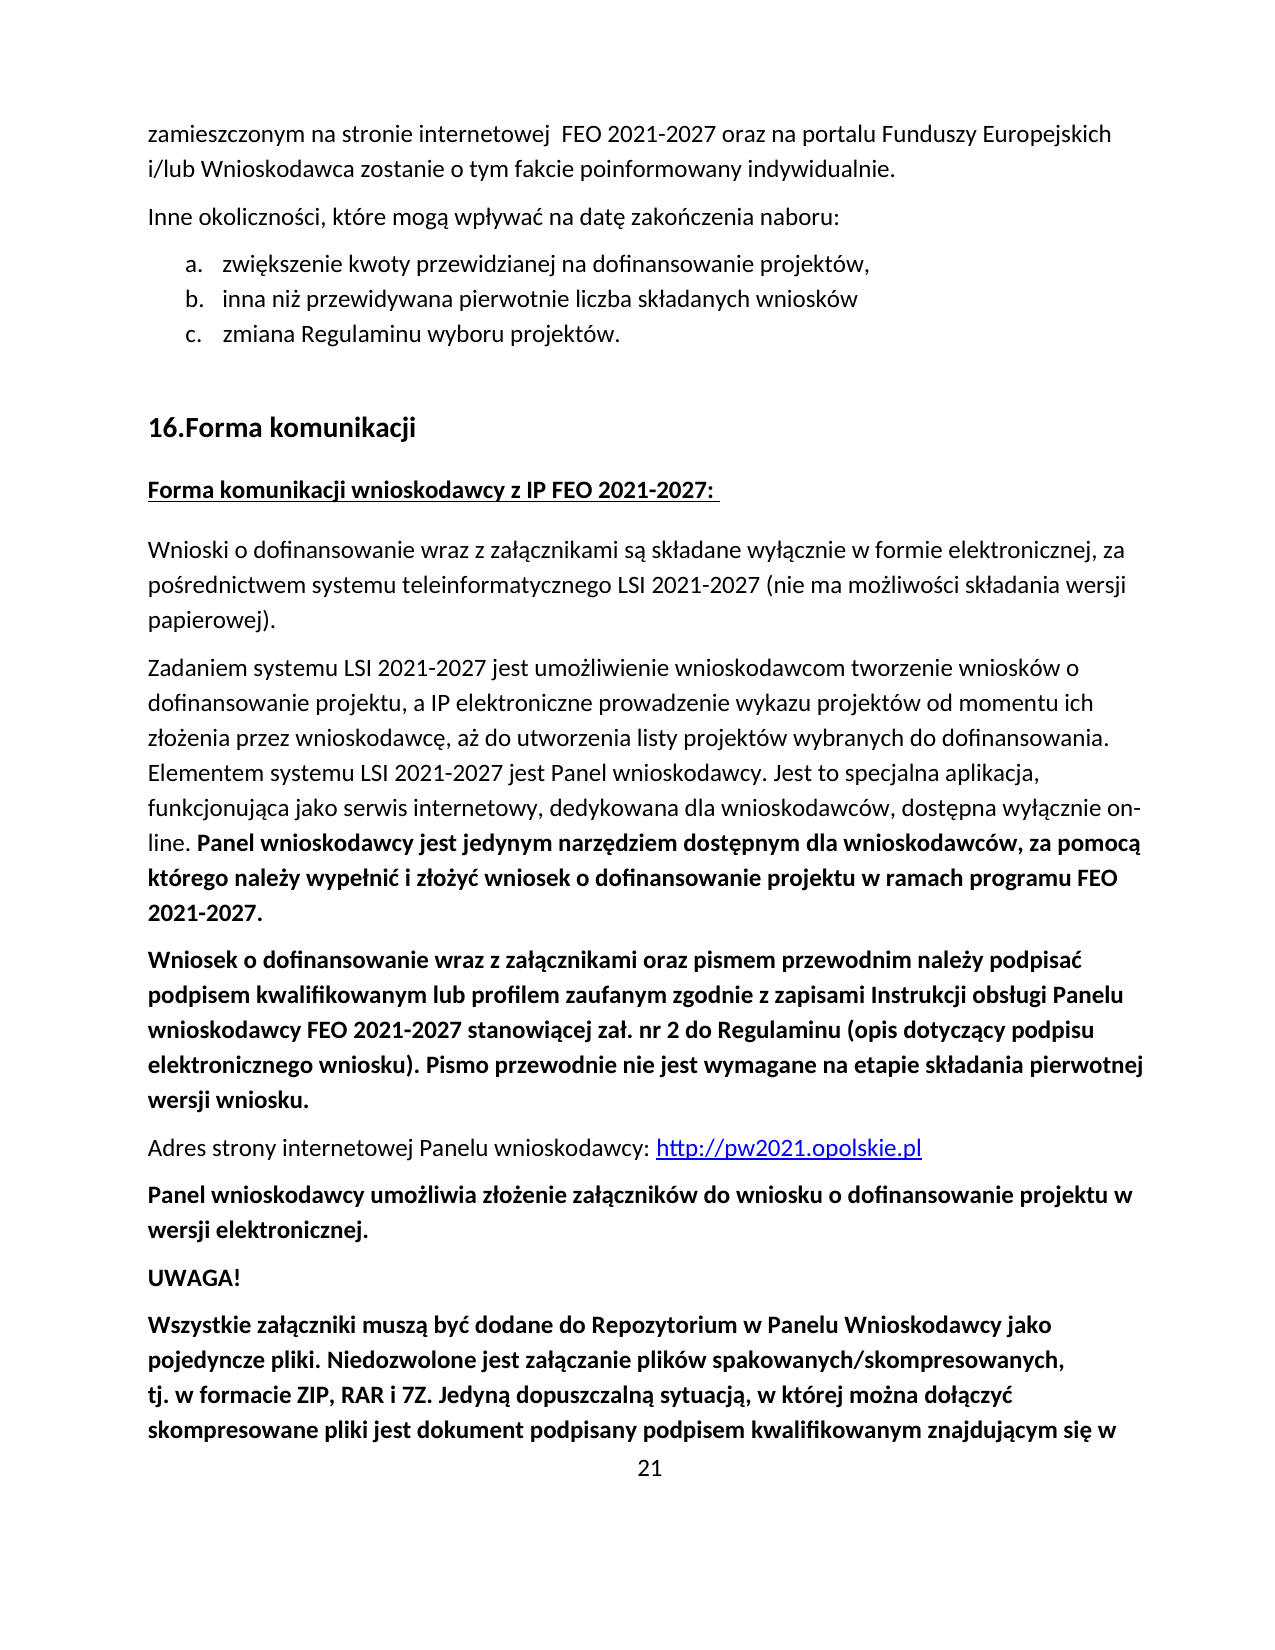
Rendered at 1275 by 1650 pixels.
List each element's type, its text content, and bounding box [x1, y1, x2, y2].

text Panel wnioskodawcy umożliwia złożenie załączników do wniosku o dofinansowanie projektu w wersji elektronicznej. [148, 1179, 1152, 1245]
subtitle Forma komunikacji [148, 409, 1152, 444]
list zwiększenie kwoty przewidzianej na dofinansowanie projektów, [185, 248, 1152, 279]
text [148, 1309, 1152, 1445]
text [148, 118, 1152, 184]
text Wnioski o dofinansowanie wraz z załącznikami są składane wyłącznie w formie elektronicznej, za pośrednictwem systemu teleinformatycznego LSI 2021-2027 (nie ma możliwości składania wersji papierowej). [148, 534, 1152, 635]
text Adres strony internetowej Panelu wnioskodawcy: http://pw2021.opolskie.pl [148, 1132, 1152, 1163]
text Forma komunikacji wnioskodawcy z IP FEO 2021-2027: [148, 474, 1152, 505]
text Zadaniem systemu LSI 2021-2027 jest umożliwienie wnioskodawcom tworzenie wniosków o dofinansowanie projektu, a IP elektroniczne prowadzenie wykazu projektów od momentu ich złożenia przez wnioskodawcę, aż do utworzenia listy projektów wybranych do dofinansowania. Elementem systemu LSI 2021-2027 jest Panel wnioskodawcy. Jest to specjalna aplikacja, funkcjonująca jako serwis internetowy, dedykowana dla wnioskodawców, dostępna wyłącznie on-line. Panel wnioskodawcy jest jedynym narzędziem dostępnym dla wnioskodawców, za pomocą którego należy wypełnić i złożyć wniosek o dofinansowanie projektu w ramach programu FEO 2021-2027. [148, 652, 1152, 928]
list inna niż przewidywana pierwotnie liczba składanych wniosków [185, 283, 1152, 314]
text Inne okoliczności, które mogą wpływać na datę zakończenia naboru: [148, 201, 1152, 231]
text Wniosek o dofinansowanie wraz z załącznikami oraz pismem przewodnim należy podpisać podpisem kwalifikowanym lub profilem zaufanym zgodnie z zapisami Instrukcji obsługi Panelu wnioskodawcy FEO 2021-2027 stanowiącej zał. nr 2 do Regulaminu (opis dotyczący podpisu elektronicznego wniosku). Pismo przewodnie nie jest wymagane na etapie składania pierwotnej wersji wniosku. [148, 944, 1152, 1115]
list zmiana Regulaminu wyboru projektów. [185, 318, 1152, 349]
text UWAGA! [148, 1262, 1152, 1293]
